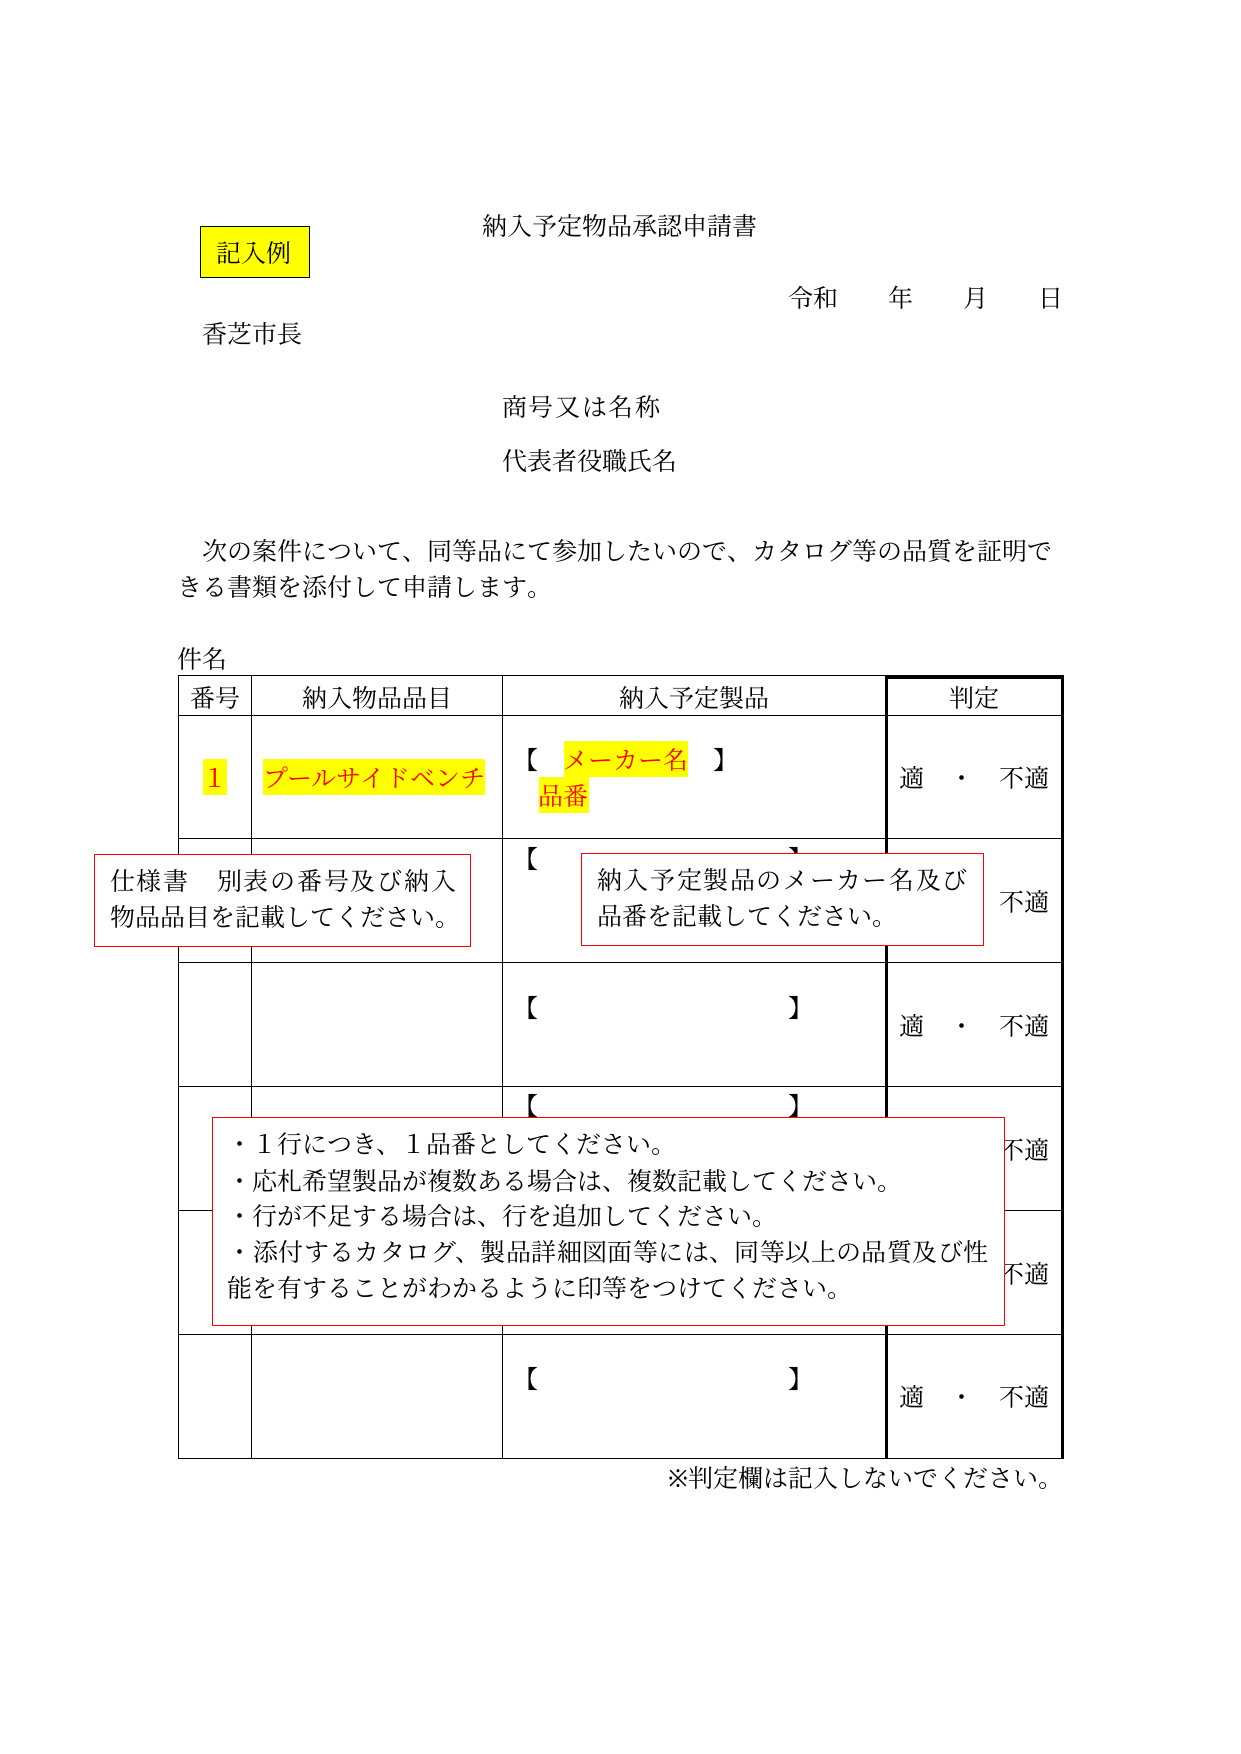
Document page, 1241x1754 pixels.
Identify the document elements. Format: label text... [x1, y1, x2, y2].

text 令和 年 月 日 [177, 279, 1063, 315]
text 商号又は名称 [177, 387, 1063, 423]
table_cell 適 ・ 不適 [888, 1335, 1061, 1458]
table_cell [179, 1211, 251, 1334]
text 香芝市長 [177, 315, 1063, 351]
table_cell [179, 839, 251, 854]
table_cell 適 ・ 不適 [888, 963, 1061, 1086]
table_cell 【 】 [503, 963, 885, 1086]
table_cell 適 ・ 不適 [888, 1087, 1061, 1210]
table_cell プールサイドベンチ [252, 716, 502, 838]
table_cell [252, 1335, 502, 1458]
table_cell 適 ・ 不適 [888, 839, 1061, 962]
text 代表者役職氏名 [177, 441, 1063, 477]
table_header 番号 [179, 676, 251, 714]
table_cell 適 ・ 不適 [888, 1211, 1061, 1334]
table_cell [252, 1087, 502, 1117]
text ※判定欄は記入しないでください。 [177, 1459, 1063, 1495]
table_cell 適 ・ 不適 [888, 716, 1061, 838]
text 次の案件について、同等品にて参加したいので、カタログ等の品質を証明できる書類を添付して申請します。 [177, 531, 1063, 603]
table_header 納入物品品目 [252, 676, 502, 714]
table_cell [179, 1087, 251, 1210]
text 納入予定物品承認申請書 [177, 207, 1063, 243]
table_header 判定 [888, 679, 1061, 714]
table_cell １ [179, 716, 251, 838]
table_cell 【 】 [503, 839, 885, 962]
table_cell [179, 1335, 251, 1458]
table_cell [179, 947, 251, 962]
table_cell [252, 839, 502, 962]
table_cell 【 メーカー名 】 品番 [503, 716, 885, 838]
text 件名 [177, 639, 1063, 675]
table_header 納入予定製品 [503, 676, 885, 714]
table_cell [252, 1326, 502, 1334]
table_cell 【 】 [503, 1335, 885, 1458]
table_cell [179, 963, 251, 1086]
table_cell 【 】 [503, 1087, 885, 1117]
table_cell [252, 963, 502, 1086]
